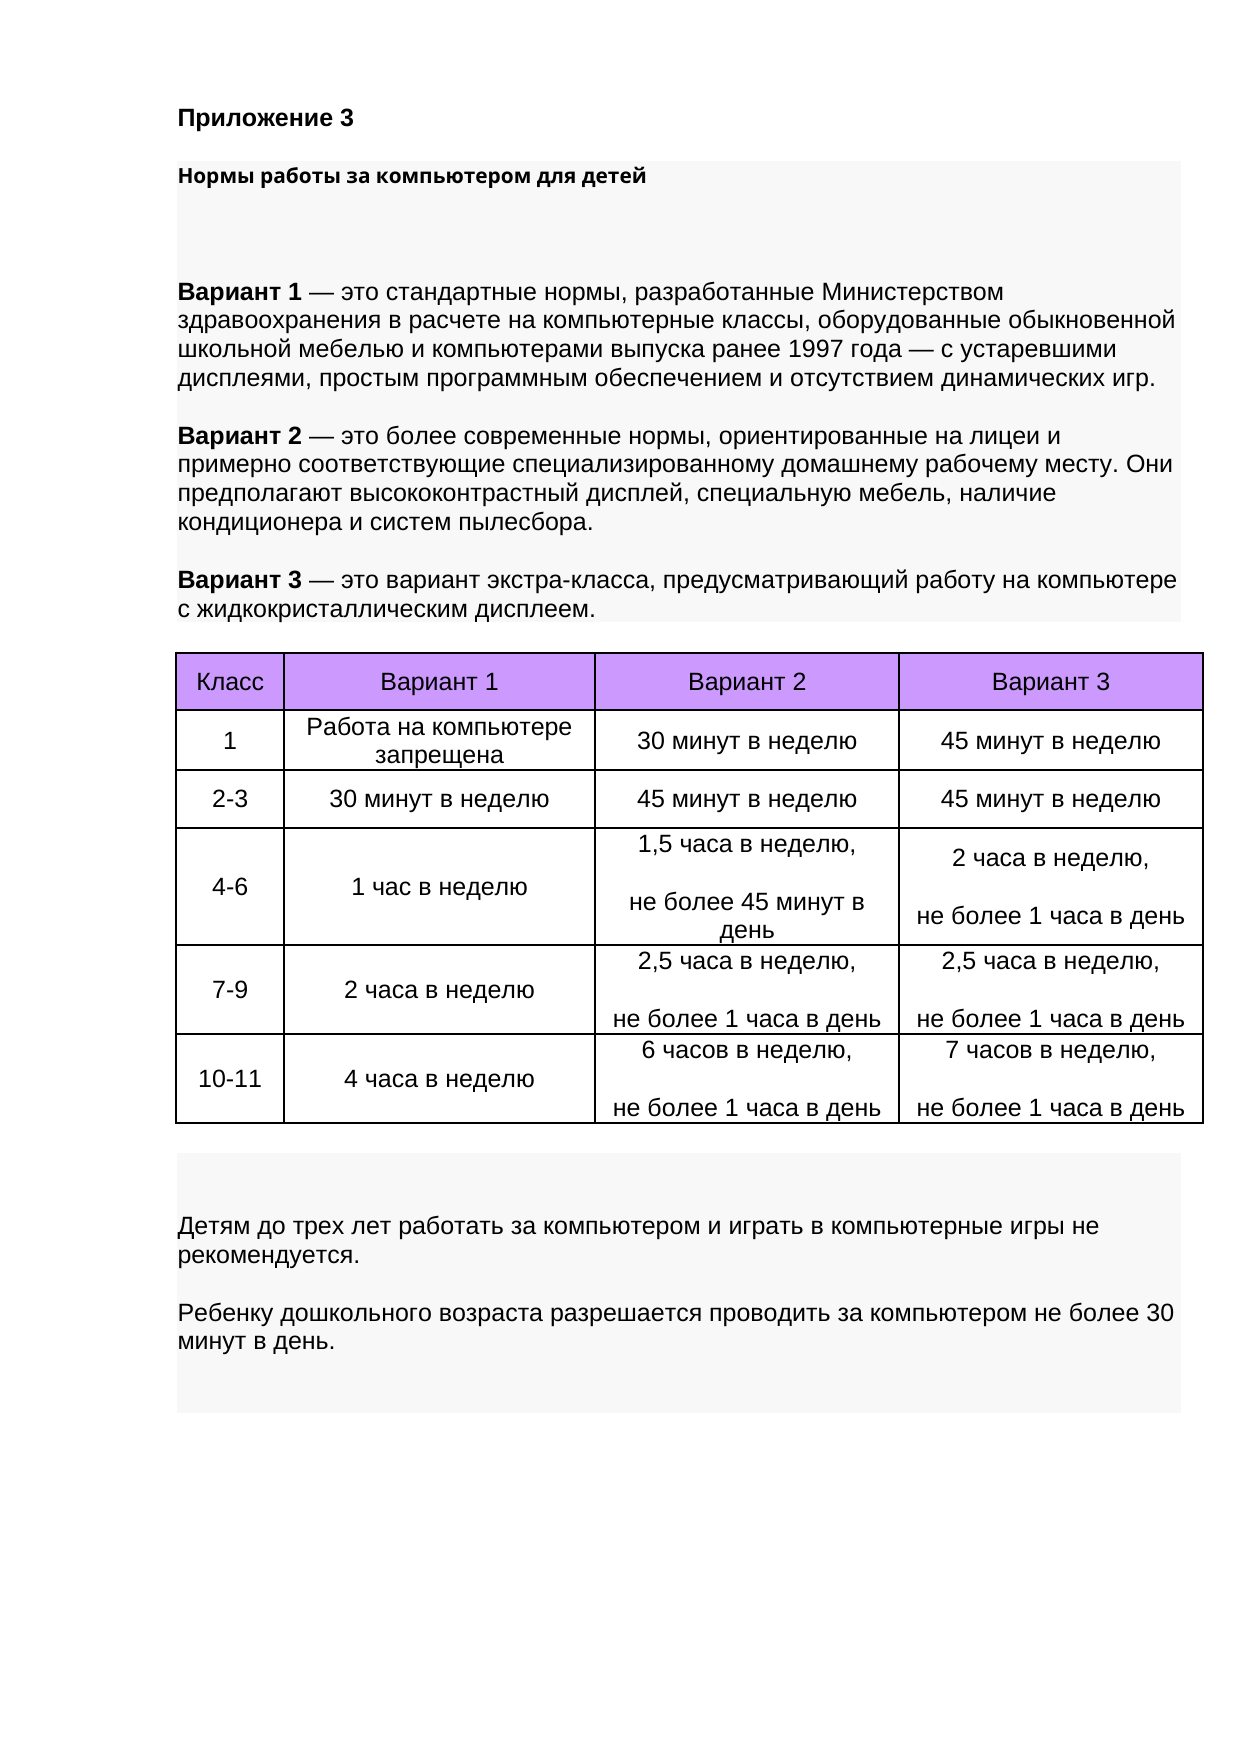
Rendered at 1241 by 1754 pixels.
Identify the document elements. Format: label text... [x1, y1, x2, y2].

table_cell 45 минут в неделю [596, 771, 898, 827]
table_cell 45 минут в неделю [900, 711, 1202, 769]
table_cell 1 час в неделю [285, 829, 594, 944]
table_cell 7 часов в неделю, не более 1 часа в день [900, 1035, 1202, 1122]
table_cell 30 минут в неделю [596, 711, 898, 769]
text Вариант 3 — это вариант экстра-класса, предусматривающий работу на компьютере с жидкокристаллическим дисплеем. [177, 565, 1181, 622]
table_cell 1,5 часа в неделю, не более 45 минут в день [596, 829, 898, 944]
text Вариант 1 — это стандартные нормы, разработанные Министерством здравоохранения в расчете на компьютерные классы, оборудованные обыкновенной школьной мебелью и компьютерами выпуска ранее 1997 года — с устаревшими дисплеями, простым программным обеспечением и отсутствием динамических игр. [177, 277, 1181, 392]
table_cell 30 минут в неделю [285, 771, 594, 827]
table_cell 2,5 часа в неделю, не более 1 часа в день [596, 946, 898, 1033]
table_header Вариант 1 [285, 654, 594, 709]
table_cell 4-6 [177, 829, 283, 944]
table_cell 7-9 [177, 946, 283, 1033]
table_cell 6 часов в неделю, не более 1 часа в день [596, 1035, 898, 1122]
table_cell 2-3 [177, 771, 283, 827]
table_cell 2 часа в неделю [285, 946, 594, 1033]
table_cell 4 часа в неделю [285, 1035, 594, 1122]
table_cell 10-11 [177, 1035, 283, 1122]
table_header Вариант 3 [900, 654, 1202, 709]
text Нормы работы за компьютером для детей [177, 161, 1181, 190]
table_cell 45 минут в неделю [900, 771, 1202, 827]
table_cell 1 [177, 711, 283, 769]
table_header Вариант 2 [596, 654, 898, 709]
text Вариант 2 — это более современные нормы, ориентированные на лицеи и примерно соответствующие специализированному домашнему рабочему месту. Они предполагают высококонтрастный дисплей, специальную мебель, наличие кондиционера и систем пылесбора. [177, 421, 1181, 536]
table_cell Работа на компьютере запрещена [285, 711, 594, 769]
table_cell 2 часа в неделю, не более 1 часа в день [900, 829, 1202, 944]
text Ребенку дошкольного возраста разрешается проводить за компьютером не более 30 минут в день. [177, 1298, 1181, 1355]
text Приложение 3 [177, 103, 1181, 132]
table_cell 2,5 часа в неделю, не более 1 часа в день [900, 946, 1202, 1033]
table_header Класс [177, 654, 283, 709]
text Детям до трех лет работать за компьютером и играть в компьютерные игры не рекомендуется. [177, 1211, 1181, 1268]
